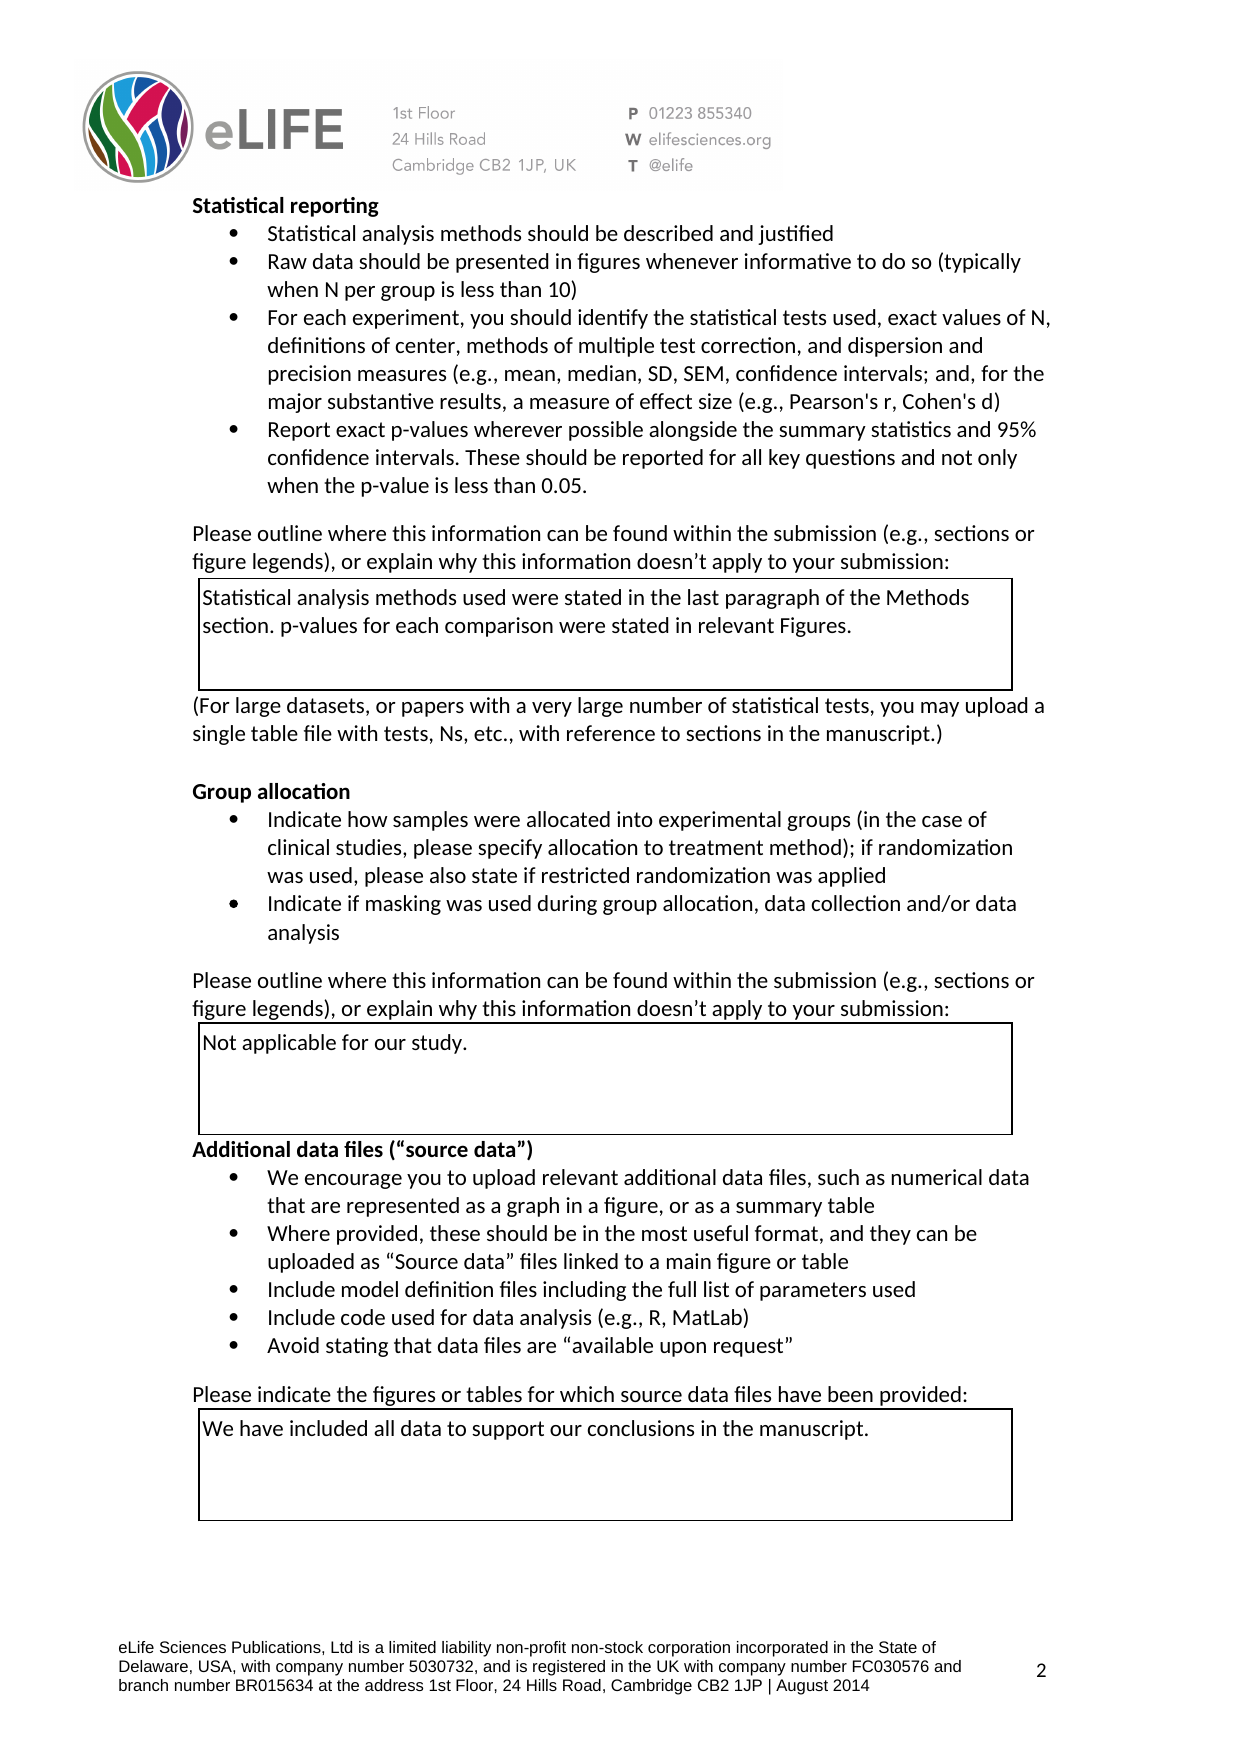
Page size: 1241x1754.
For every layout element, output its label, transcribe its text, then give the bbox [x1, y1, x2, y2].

list For each experiment, you should identify the statistical tests used, exact values of N, definitions of center, methods of multiple test correction, and dispersion and precision measures (e.g., mean, median, SD, SEM, confidence intervals; and, for the major substantive results, a measure of effect size (e.g., Pearson's r, Cohen's d) [229, 303, 1053, 415]
list Report exact p-values wherever possible alongside the summary statistics and 95% confidence intervals. These should be reported for all key questions and not only when the p-value is less than 0.05. [229, 415, 1053, 499]
text We have included all data to support our conclusions in the manuscript. [200, 1412, 1011, 1444]
list Avoid stating that data files are “available upon request” [229, 1332, 1053, 1359]
text Please indicate the figures or tables for which source data files have been provided: [192, 1380, 1053, 1408]
text Additional data files (“source data”) [192, 1052, 1053, 1163]
list Include code used for data analysis (e.g., R, MatLab) [229, 1303, 1053, 1332]
list Include model definition files including the full list of parameters used [229, 1276, 1053, 1303]
list Indicate how samples were allocated into experimental groups (in the case of clinical studies, please specify allocation to treatment method); if randomization was used, please also state if restricted randomization was applied [229, 806, 1053, 889]
text Statistical reporting [192, 191, 1053, 219]
list Indicate if masking was used during group allocation, data collection and/or data analysis [229, 889, 1053, 946]
list Raw data should be presented in figures whenever informative to do so (typically when N per group is less than 10) [229, 247, 1053, 303]
text (For large datasets, or papers with a very large number of statistical tests, you may upload a single table file with tests, Ns, etc., with reference to sections in the manuscript.) [192, 603, 1053, 747]
picture [73, 59, 784, 191]
list Where provided, these should be in the most useful format, and they can be uploaded as “Source data” files linked to a main figure or table [229, 1219, 1053, 1276]
text Group allocation [192, 777, 1053, 806]
list We encourage you to upload relevant additional data files, such as numerical data that are represented as a graph in a figure, or as a summary table [229, 1163, 1053, 1219]
text Statistical analysis methods used were stated in the last paragraph of the Methods section. p-values for each comparison were stated in relevant Figures. [200, 581, 1011, 641]
list Statistical analysis methods should be described and justified [229, 219, 1053, 247]
text Not applicable for our study. [200, 1026, 1011, 1058]
